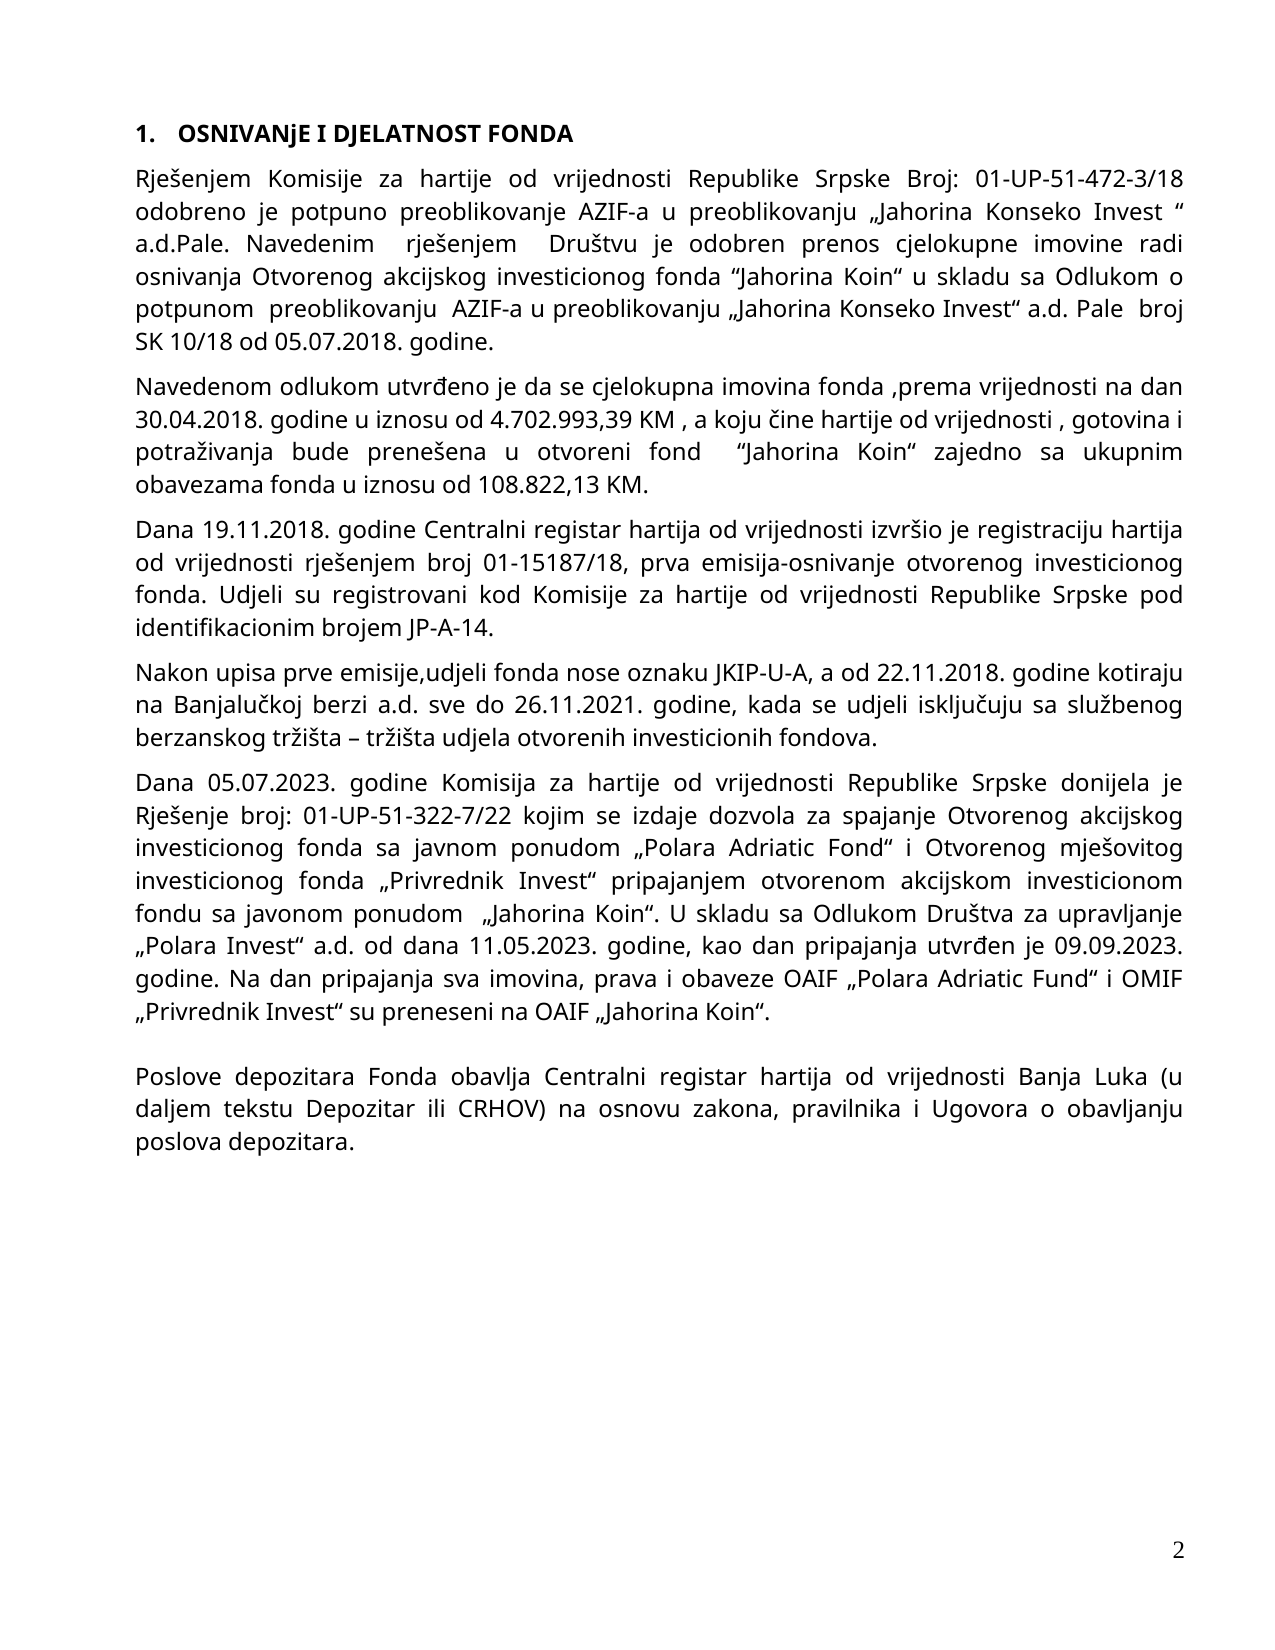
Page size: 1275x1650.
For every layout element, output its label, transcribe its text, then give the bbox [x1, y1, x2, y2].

text Nakon upisa prve emisije,udjeli fonda nose oznaku JKIP-U-A, a od 22.11.2018. godine kotiraju na Banjalučkoj berzi a.d. sve do 26.11.2021. godine, kada se udjeli isključuju sa službenog berzanskog tržišta – tržišta udjela otvorenih investicionih fondova. [135, 656, 1185, 753]
text Navedenom odlukom utvrđeno je da se cjelokupna imovina fonda ,prema vrijednosti na dan 30.04.2018. godine u iznosu od 4.702.993,39 KM , a koju čine hartije od vrijednosti , gotovina i potraživanja bude prenešena u otvoreni fond “Jahorina Koin“ zajedno sa ukupnim obavezama fonda u iznosu od 108.822,13 KM. [135, 370, 1185, 500]
list OSNIVANjE I DJELATNOST FONDA [135, 117, 1185, 149]
text Poslove depozitara Fonda obavlja Centralni registar hartija od vrijednosti Banja Luka (u daljem tekstu Depozitar ili CRHOV) na osnovu zakona, pravilnika i Ugovora o obavljanju poslova depozitara. [135, 1059, 1185, 1157]
text Rješenjem Komisije za hartije od vrijednosti Republike Srpske Broj: 01-UP-51-472-3/18 odobreno je potpuno preoblikovanje AZIF-a u preoblikovanju „Jahorina Konseko Invest “ a.d.Pale. Navedenim rješenjem Društvu je odobren prenos cjelokupne imovine radi osnivanja Otvorenog akcijskog investicionog fonda “Jahorina Koin“ u skladu sa Odlukom o potpunom preoblikovanju AZIF-a u preoblikovanju „Jahorina Konseko Invest“ a.d. Pale broj SK 10/18 od 05.07.2018. godine. [135, 162, 1185, 357]
text Dana 19.11.2018. godine Centralni registar hartija od vrijednosti izvršio je registraciju hartija od vrijednosti rješenjem broj 01-15187/18, prva emisija-osnivanje otvorenog investicionog fonda. Udjeli su registrovani kod Komisije za hartije od vrijednosti Republike Srpske pod identifikacionim brojem JP-A-14. [135, 513, 1185, 643]
text Dana 05.07.2023. godine Komisija za hartije od vrijednosti Republike Srpske donijela je Rješenje broj: 01-UP-51-322-7/22 kojim se izdaje dozvola za spajanje Otvorenog akcijskog investicionog fonda sa javnom ponudom „Polara Adriatic Fond“ i Otvorenog mješovitog investicionog fonda „Privrednik Invest“ pripajanjem otvorenom akcijskom investicionom fondu sa javonom ponudom „Jahorina Koin“. U skladu sa Odlukom Društva za upravljanje „Polara Invest“ a.d. od dana 11.05.2023. godine, kao dan pripajanja utvrđen je 09.09.2023. godine. Na dan pripajanja sva imovina, prava i obaveze OAIF „Polara Adriatic Fund“ i OMIF „Privrednik Invest“ su preneseni na OAIF „Jahorina Koin“. [135, 766, 1185, 1027]
